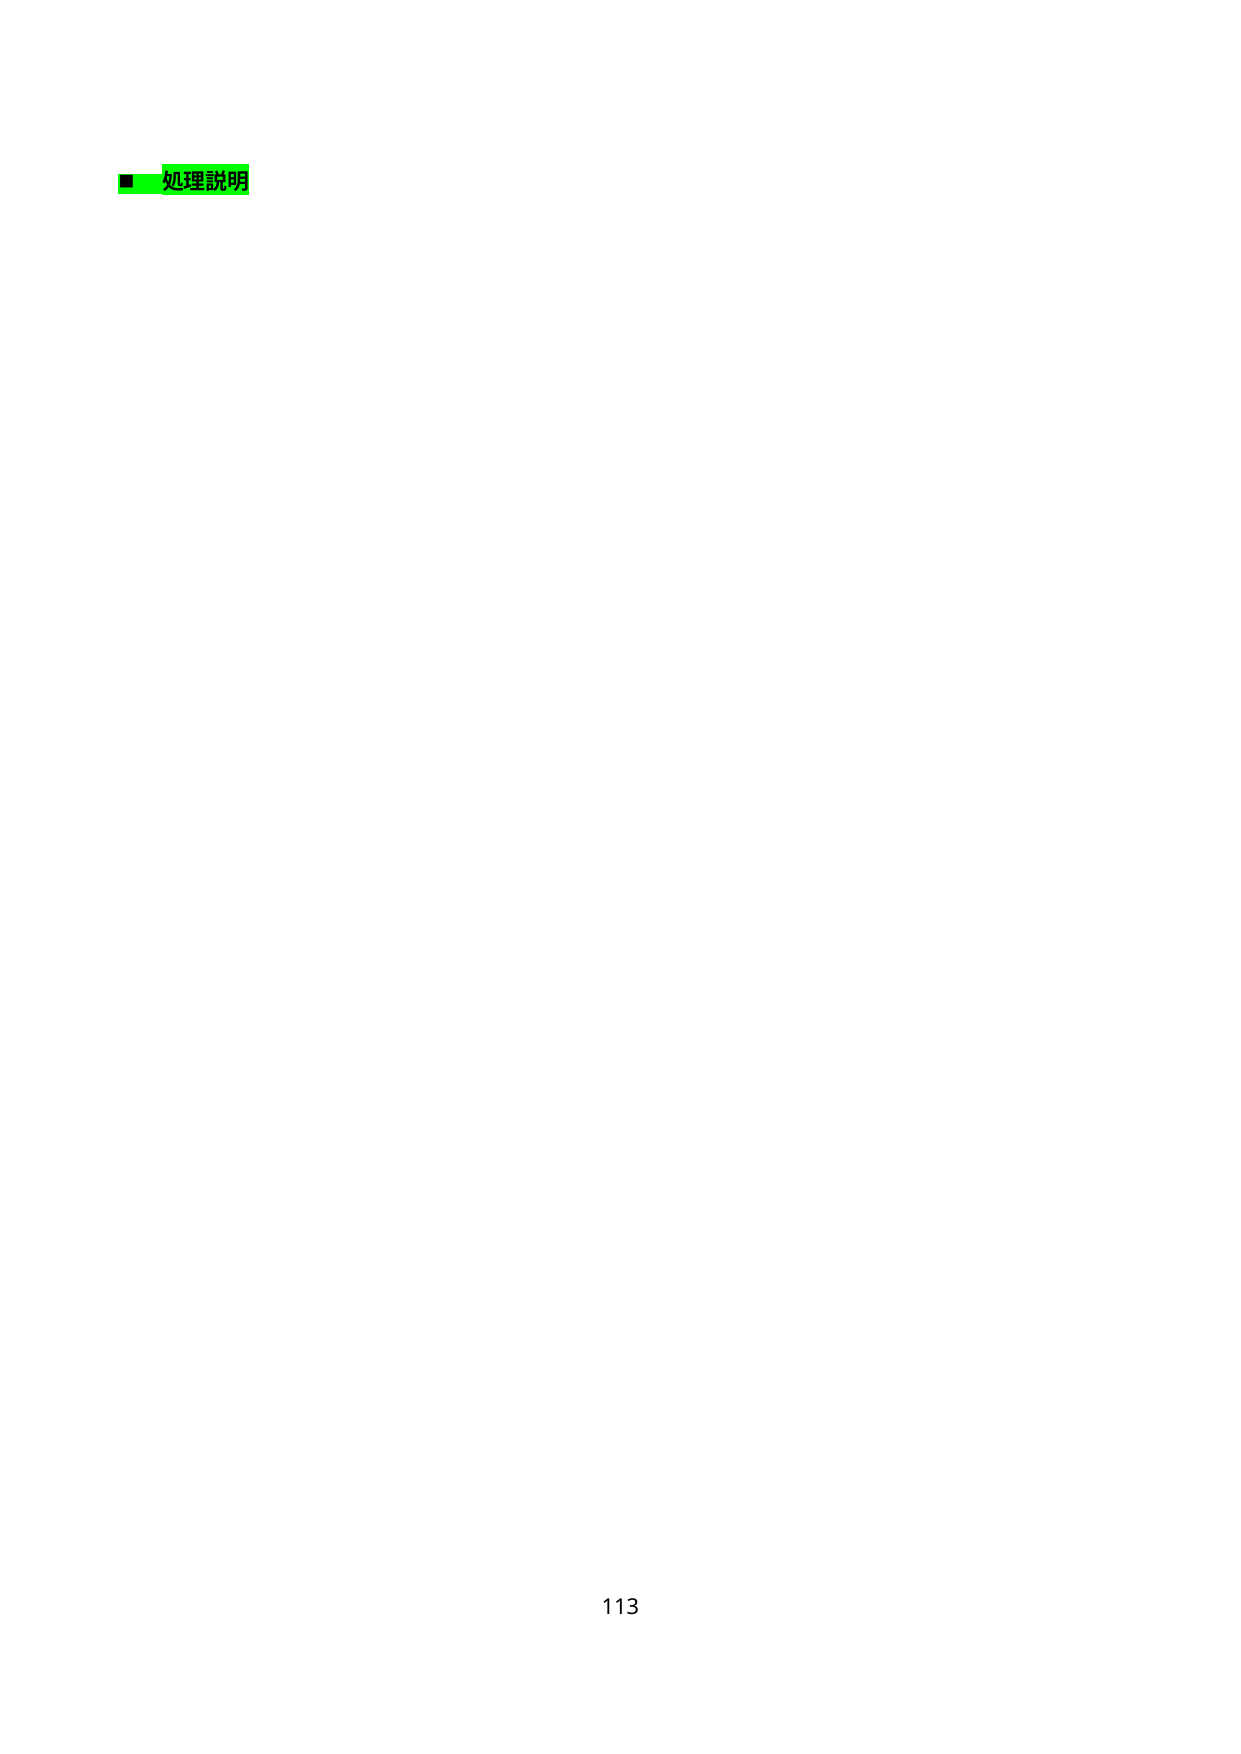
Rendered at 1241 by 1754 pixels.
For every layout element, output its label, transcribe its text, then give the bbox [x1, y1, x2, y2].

list 処理説明 [118, 161, 1122, 198]
